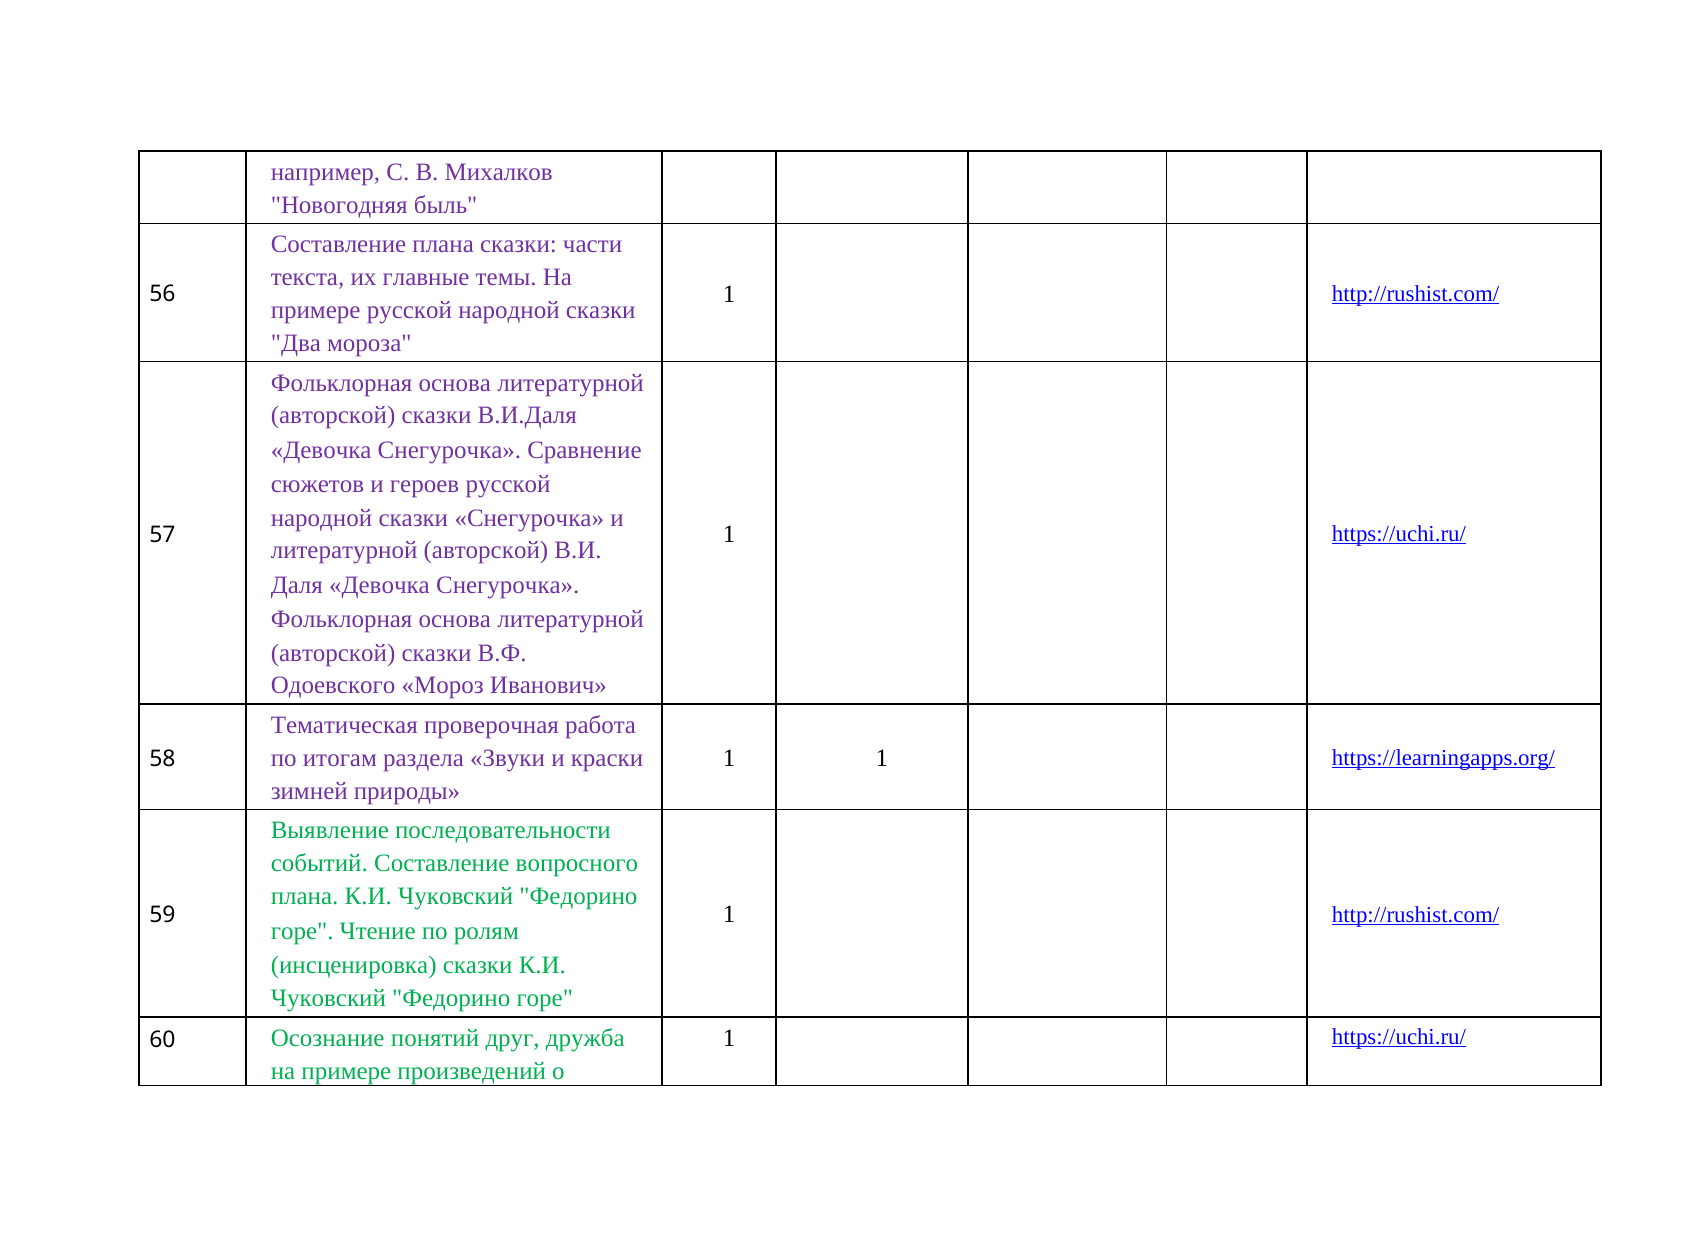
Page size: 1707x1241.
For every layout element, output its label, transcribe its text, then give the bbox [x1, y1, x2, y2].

table_cell 1 [663, 362, 775, 703]
table_cell [1167, 362, 1306, 703]
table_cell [1308, 152, 1600, 222]
table_cell [1167, 810, 1306, 1016]
table_cell https://uchi.ru/ [1308, 1018, 1600, 1084]
table_cell [777, 1018, 967, 1084]
table_cell [777, 224, 967, 361]
table_cell 59 [140, 810, 245, 1016]
table_cell Выявление последовательности событий. Составление вопросного плана. К.И. Чуковский "Федорино горе". Чтение по ролям (инсценировка) сказки К.И. Чуковский "Федорино горе" [247, 810, 661, 1016]
table_cell [969, 705, 1166, 809]
table_cell [969, 810, 1166, 1016]
table_cell [969, 362, 1166, 703]
table_cell 1 [663, 705, 775, 809]
table_cell [777, 810, 967, 1016]
table_cell 60 [140, 1018, 245, 1084]
table_cell 56 [140, 224, 245, 361]
table_cell Тематическая проверочная работа по итогам раздела «Звуки и краски зимней природы» [247, 705, 661, 809]
table_cell 1 [663, 152, 775, 222]
table_cell 1 [663, 810, 775, 1016]
table_cell [1167, 705, 1306, 809]
table_cell 55 [140, 152, 245, 222]
table_cell [969, 1018, 1166, 1084]
table_cell http://rushist.com/ [1308, 224, 1600, 361]
table_cell [969, 224, 1166, 361]
table_cell 58 [140, 705, 245, 809]
table_cell [1167, 224, 1306, 361]
table_cell [1167, 1018, 1306, 1084]
table_cell [777, 152, 967, 222]
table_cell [247, 1018, 661, 1084]
table_cell [969, 152, 1166, 222]
table_cell http://rushist.com/ [1308, 810, 1600, 1016]
table_cell Фольклорная основа литературной (авторской) сказки В.И.Даля «Девочка Снегурочка». Сравнение сюжетов и героев русской народной сказки «Снегурочка» и литературной (авторской) В.И. Даля «Девочка Снегурочка». Фольклорная основа литературной (авторской) сказки В.Ф. Одоевского «Мороз Иванович» [247, 362, 661, 703]
table_cell 57 [140, 362, 245, 703]
table_cell https://learningapps.org/ [1308, 705, 1600, 809]
table_cell 1 [663, 1018, 775, 1084]
table_cell 1 [777, 705, 967, 809]
table_cell 1 [663, 224, 775, 361]
table_cell [1167, 152, 1306, 222]
table_cell Составление плана сказки: части текста, их главные темы. На примере русской народной сказки "Два мороза" [247, 224, 661, 361]
table_cell [777, 362, 967, 703]
table_cell https://uchi.ru/ [1308, 362, 1600, 703]
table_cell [247, 152, 661, 222]
